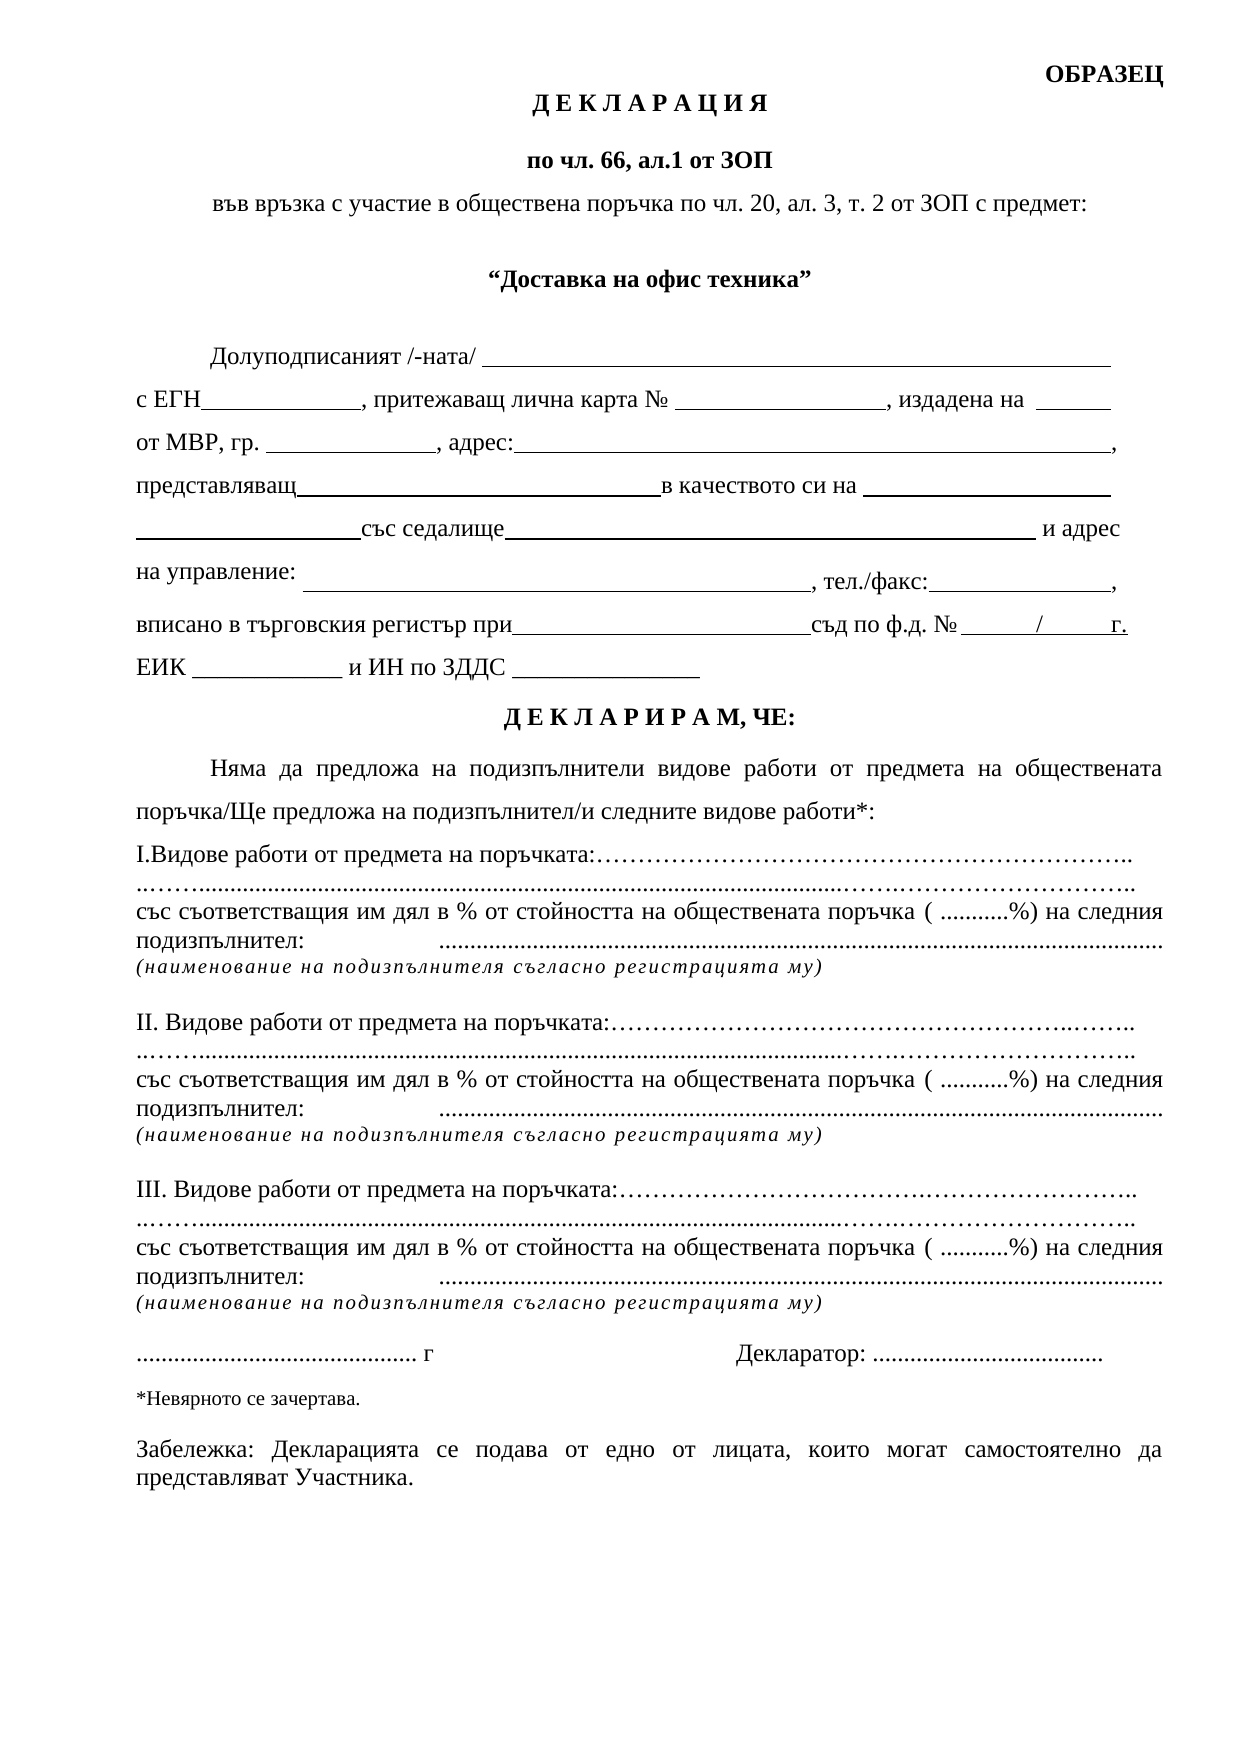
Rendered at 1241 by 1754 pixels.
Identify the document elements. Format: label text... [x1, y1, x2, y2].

text със съответстващия им дял в % от стойността на обществената поръчка ( ...........%) на следния подизпълнител: .................................................................................................................... (наименование на подизпълнителя съгласно регистрацията му) [136, 896, 1163, 978]
text Забележка: Декларацията се подава от едно от лицата, които могат самостоятелно да представляват Участника. [136, 1434, 1163, 1491]
text по чл. 66, ал.1 от ЗОП [136, 145, 1163, 174]
text с ЕГН , притежаващ лична карта № , издадена на [136, 384, 1163, 413]
text Няма да предложа на подизпълнители видове работи от предмета на обществената поръчка/Ще предложа на подизпълнител/и следните видове работи*: [136, 753, 1163, 824]
text І.Видове работи от предмета на поръчката:……………………………………………………….. ..…….......................................................................................................…….……………………….. [136, 839, 1163, 896]
text ............................................. г Декларатор: ..................................... [136, 1338, 1163, 1366]
text със съответстващия им дял в % от стойността на обществената поръчка ( ...........%) на следния подизпълнител: .................................................................................................................... (наименование на подизпълнителя съгласно регистрацията му) [136, 1232, 1163, 1314]
text от МВР, гр. , адрес: , [136, 427, 1163, 456]
text ІІІ. Видове работи от предмета на поръчката:……………………………….…………………….. ..…….......................................................................................................…….……………………….. [136, 1174, 1163, 1232]
text представляващ в качеството си на със седалище и адрес [136, 470, 1163, 542]
text “Доставка на офис техника” [136, 264, 1163, 293]
text Долуподписаният /-ната/ [136, 341, 1163, 369]
list ОБРАЗЕЦ [642, 59, 1163, 88]
text *Невярното се зачертава. [136, 1386, 1163, 1409]
text със съответстващия им дял в % от стойността на обществената поръчка ( ...........%) на следния подизпълнител: .................................................................................................................... (наименование на подизпълнителя съгласно регистрацията му) [136, 1064, 1163, 1146]
text ІІ. Видове работи от предмета на поръчката:………………………………………………..…….. ..…….......................................................................................................…….……………………….. [136, 1007, 1163, 1064]
text във връзка с участие в обществена поръчка по чл. 20, ал. 3, т. 2 от ЗОП с предмет: [136, 188, 1163, 217]
text на управление: , тел./факс: , вписано в търговския регистър при съд по ф.д. № / г. ЕИК ____________ и ИН по ЗДДС _______________ [136, 556, 1163, 681]
title Д Е К Л А Р А Ц И Я [136, 88, 1163, 117]
text Д Е К Л А Р И Р А М, ЧЕ: [136, 702, 1163, 731]
